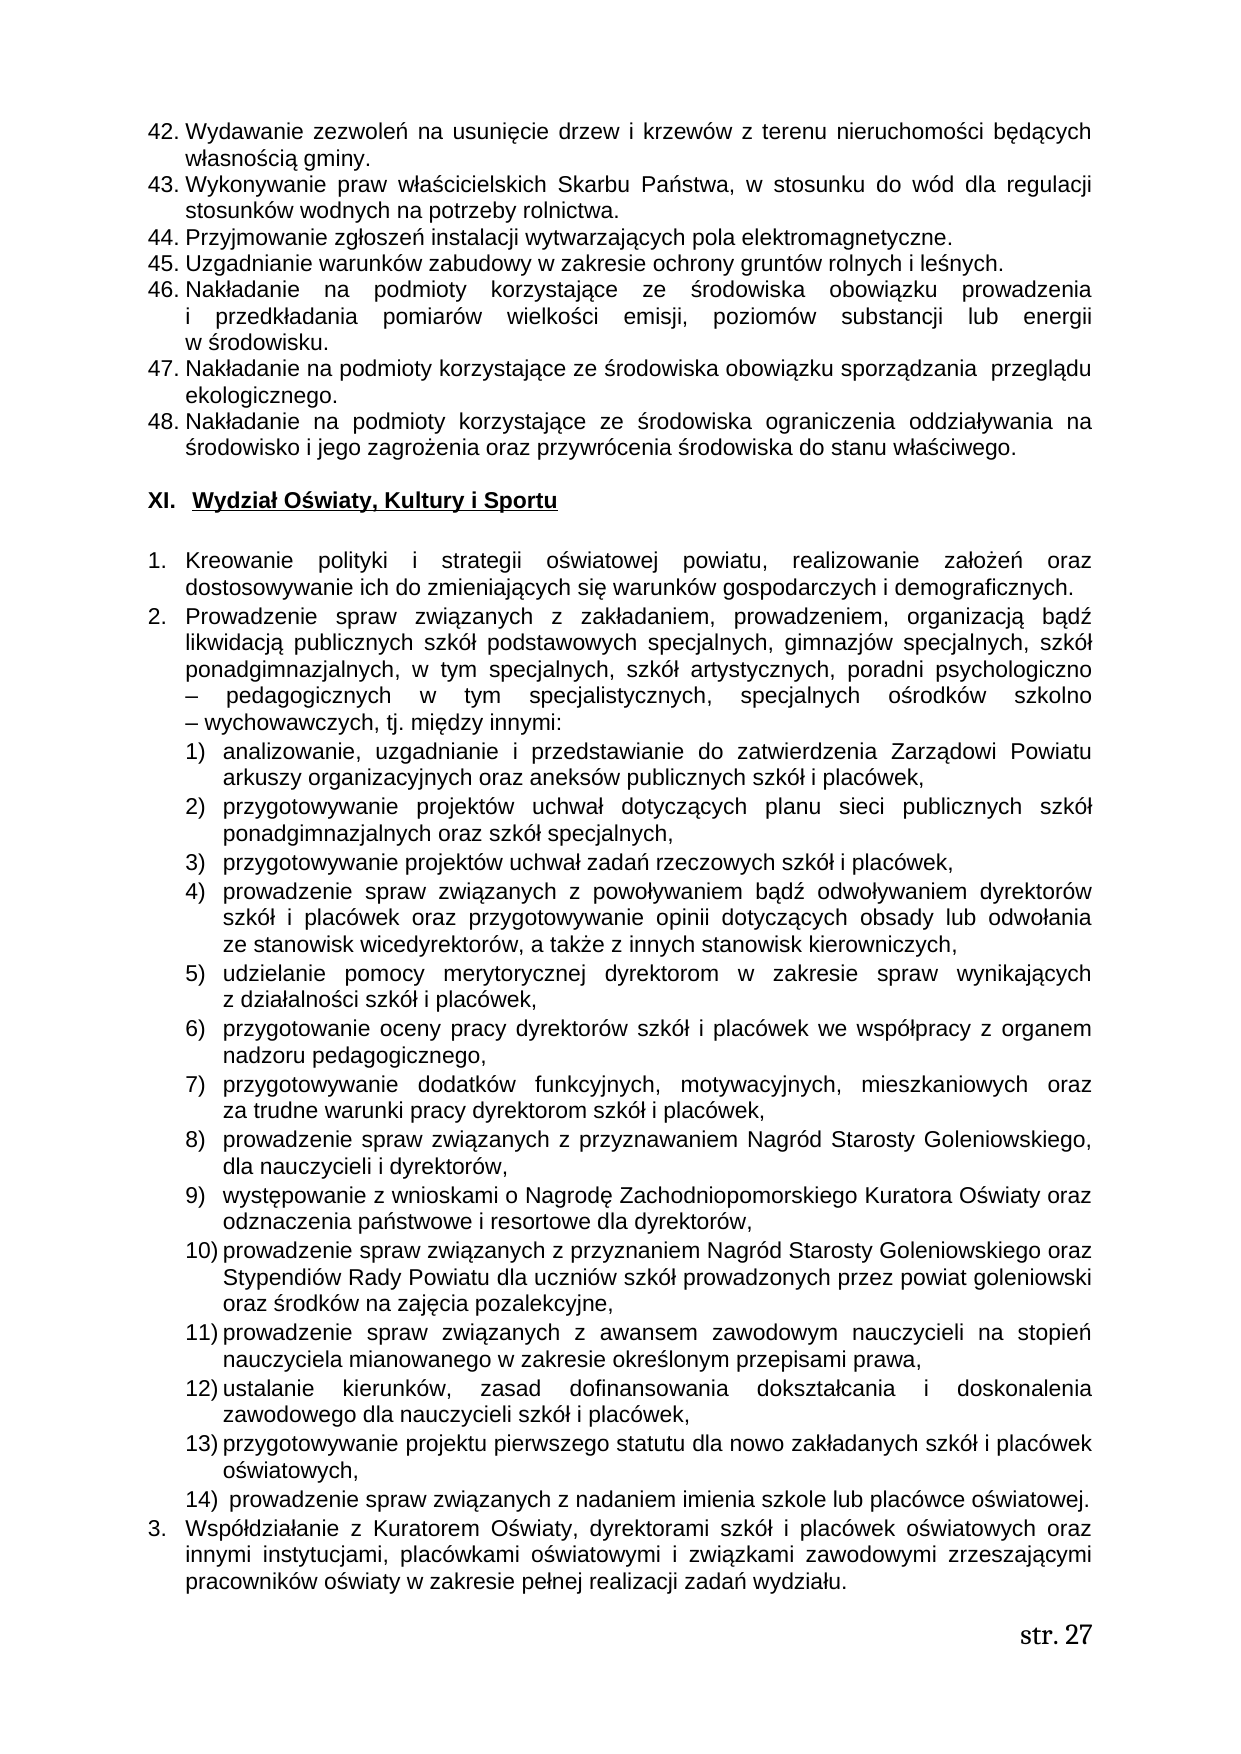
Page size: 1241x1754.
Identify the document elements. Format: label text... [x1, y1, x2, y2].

list udzielanie pomocy merytorycznej dyrektorom w zakresie spraw wynikających z działalności szkół i placówek, [185, 960, 1092, 1012]
list Nakładanie na podmioty korzystające ze środowiska obowiązku sporządzania przeglądu ekologicznego. [148, 355, 1092, 408]
list Nakładanie na podmioty korzystające ze środowiska obowiązku prowadzenia i przedkładania pomiarów wielkości emisji, poziomów substancji lub energii w środowisku. [148, 276, 1092, 355]
list prowadzenie spraw związanych z nadaniem imienia szkole lub placówce oświatowej. [185, 1486, 1092, 1512]
list prowadzenie spraw związanych z powoływaniem bądź odwoływaniem dyrektorów szkół i placówek oraz przygotowywanie opinii dotyczących obsady lub odwołania ze stanowisk wicedyrektorów, a także z innych stanowisk kierowniczych, [185, 878, 1092, 957]
list występowanie z wnioskami o Nagrodę Zachodniopomorskiego Kuratora Oświaty oraz odznaczenia państwowe i resortowe dla dyrektorów, [185, 1182, 1092, 1234]
list ustalanie kierunków, zasad dofinansowania dokształcania i doskonalenia zawodowego dla nauczycieli szkół i placówek, [185, 1375, 1092, 1427]
list przygotowywanie projektu pierwszego statutu dla nowo zakładanych szkół i placówek oświatowych, [185, 1430, 1092, 1483]
list Prowadzenie spraw związanych z zakładaniem, prowadzeniem, organizacją bądź likwidacją publicznych szkół podstawowych specjalnych, gimnazjów specjalnych, szkół ponadgimnazjalnych, w tym specjalnych, szkół artystycznych, poradni psychologiczno – pedagogicznych w tym specjalistycznych, specjalnych ośrodków szkolno – wychowawczych, tj. między innymi: [148, 603, 1092, 735]
list Wydawanie zezwoleń na usunięcie drzew i krzewów z terenu nieruchomości będących własnością gminy. [148, 118, 1092, 171]
list przygotowywanie projektów uchwał zadań rzeczowych szkół i placówek, [185, 849, 1092, 875]
list prowadzenie spraw związanych z awansem zawodowym nauczycieli na stopień nauczyciela mianowanego w zakresie określonym przepisami prawa, [185, 1319, 1092, 1372]
list Nakładanie na podmioty korzystające ze środowiska ograniczenia oddziaływania na środowisko i jego zagrożenia oraz przywrócenia środowiska do stanu właściwego. [148, 408, 1092, 461]
list analizowanie, uzgadnianie i przedstawianie do zatwierdzenia Zarządowi Powiatu arkuszy organizacyjnych oraz aneksów publicznych szkół i placówek, [185, 738, 1092, 790]
list Przyjmowanie zgłoszeń instalacji wytwarzających pola elektromagnetyczne. [148, 223, 1092, 250]
list przygotowanie oceny pracy dyrektorów szkół i placówek we współpracy z organem nadzoru pedagogicznego, [185, 1015, 1092, 1068]
list Kreowanie polityki i strategii oświatowej powiatu, realizowanie założeń oraz dostosowywanie ich do zmieniających się warunków gospodarczych i demograficznych. [148, 547, 1092, 600]
list Uzgadnianie warunków zabudowy w zakresie ochrony gruntów rolnych i leśnych. [148, 250, 1092, 276]
list Wydział Oświaty, Kultury i Sportu [148, 487, 1092, 513]
list przygotowywanie projektów uchwał dotyczących planu sieci publicznych szkół ponadgimnazjalnych oraz szkół specjalnych, [185, 793, 1092, 846]
list prowadzenie spraw związanych z przyznaniem Nagród Starosty Goleniowskiego oraz Stypendiów Rady Powiatu dla uczniów szkół prowadzonych przez powiat goleniowski oraz środków na zajęcia pozalekcyjne, [185, 1237, 1092, 1316]
list prowadzenie spraw związanych z przyznawaniem Nagród Starosty Goleniowskiego, dla nauczycieli i dyrektorów, [185, 1126, 1092, 1179]
list Współdziałanie z Kuratorem Oświaty, dyrektorami szkół i placówek oświatowych oraz innymi instytucjami, placówkami oświatowymi i związkami zawodowymi zrzeszającymi pracowników oświaty w zakresie pełnej realizacji zadań wydziału. [148, 1515, 1092, 1594]
list Wykonywanie praw właścicielskich Skarbu Państwa, w stosunku do wód dla regulacji stosunków wodnych na potrzeby rolnictwa. [148, 171, 1092, 223]
list przygotowywanie dodatków funkcyjnych, motywacyjnych, mieszkaniowych oraz za trudne warunki pracy dyrektorom szkół i placówek, [185, 1071, 1092, 1123]
